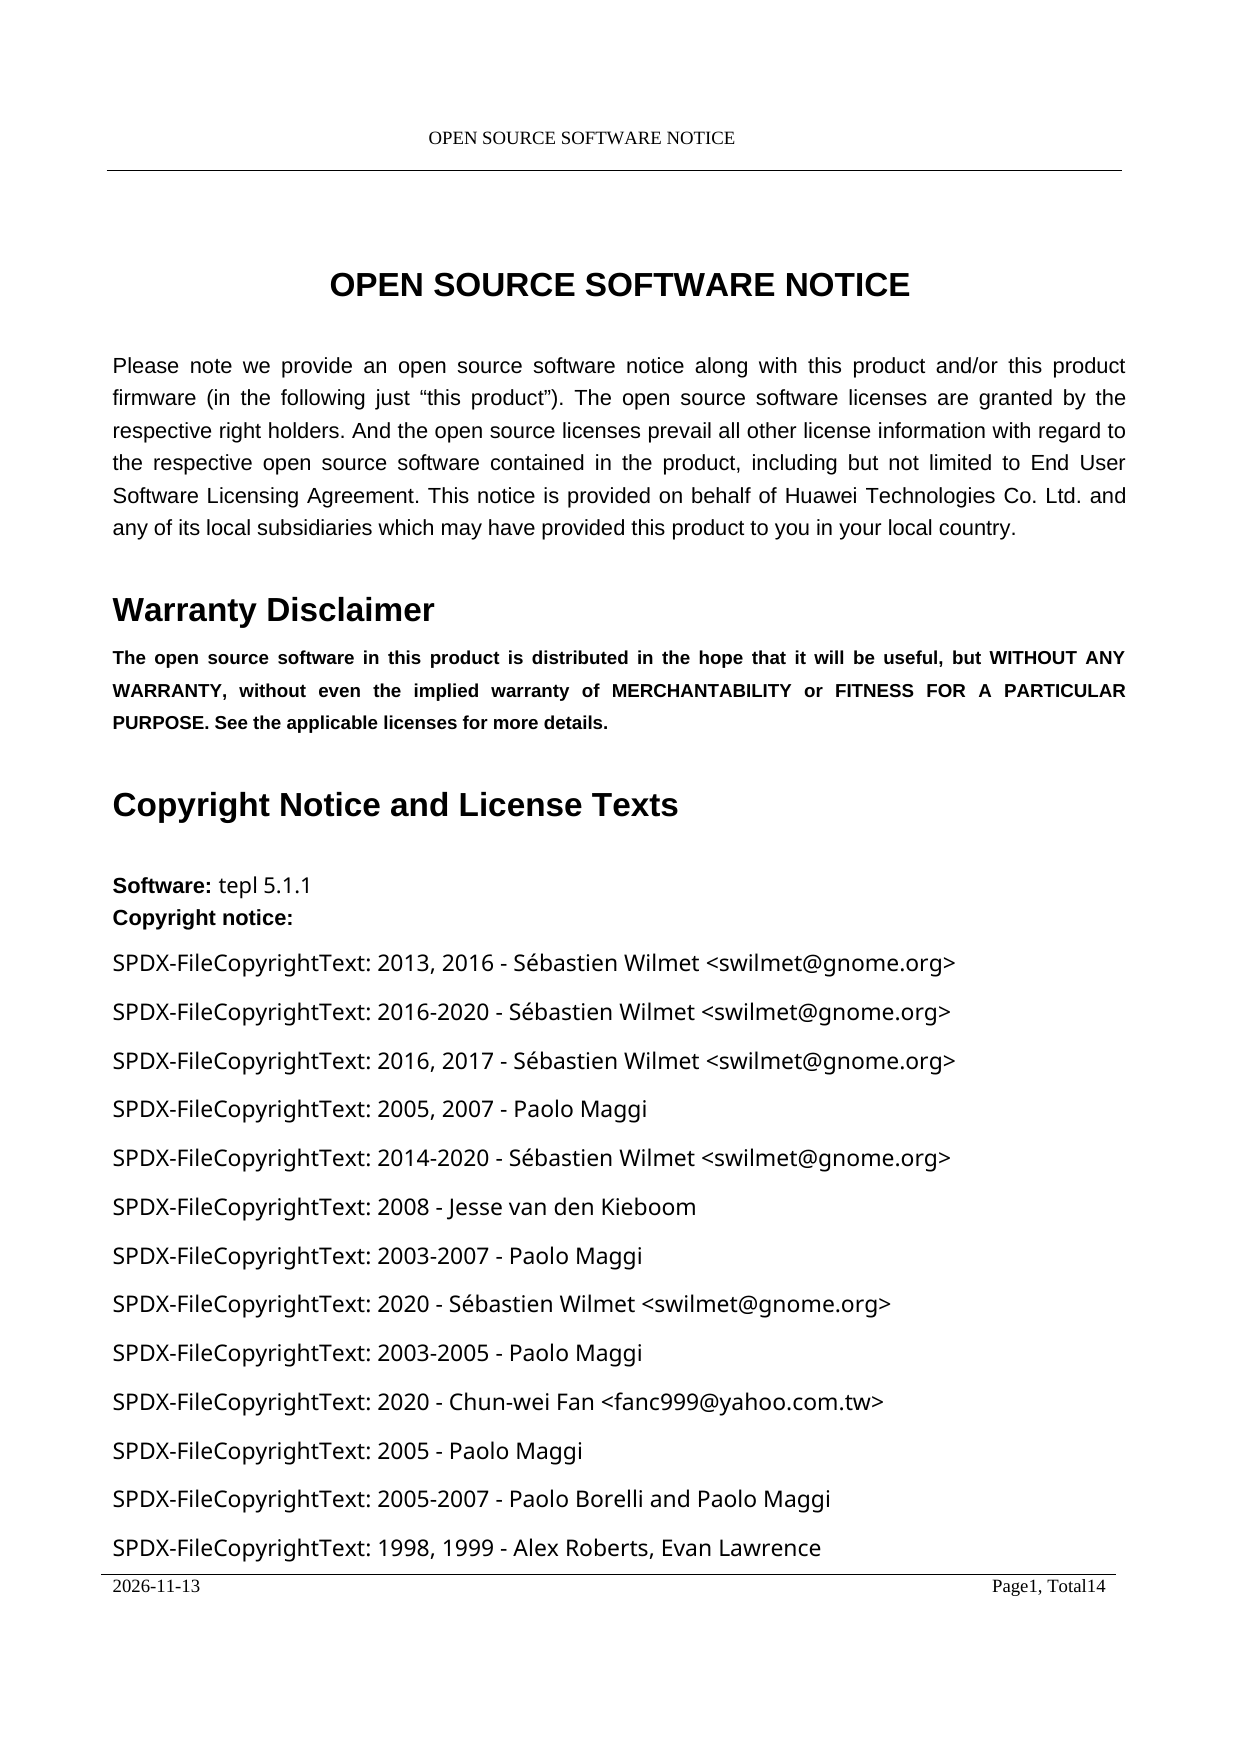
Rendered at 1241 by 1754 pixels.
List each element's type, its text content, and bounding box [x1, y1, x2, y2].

text Please note we provide an open source software notice along with this product and/or this product firmware (in the following just “this product”). The open source software licenses are granted by the respective right holders. And the open source licenses prevail all other license information with regard to the respective open source software contained in the product, including but not limited to End User Software Licensing Agreement. This notice is provided on behalf of Huawei Technologies Co. Ltd. and any of its local subsidiaries which may have provided this product to you in your local country. [112, 349, 1128, 544]
text Warranty Disclaimer [112, 576, 1128, 641]
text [112, 947, 1128, 1564]
text OPEN SOURCE SOFTWARE NOTICE [112, 251, 1128, 316]
text Copyright notice: [112, 901, 1128, 934]
text Software: tepl 5.1.1 [112, 869, 1128, 901]
text The open source software in this product is distributed in the hope that it will be useful, but WITHOUT ANY WARRANTY, without even the implied warranty of MERCHANTABILITY or FITNESS FOR A PARTICULAR PURPOSE. See the applicable licenses for more details. [112, 641, 1128, 739]
text Copyright Notice and License Texts [112, 771, 1128, 836]
